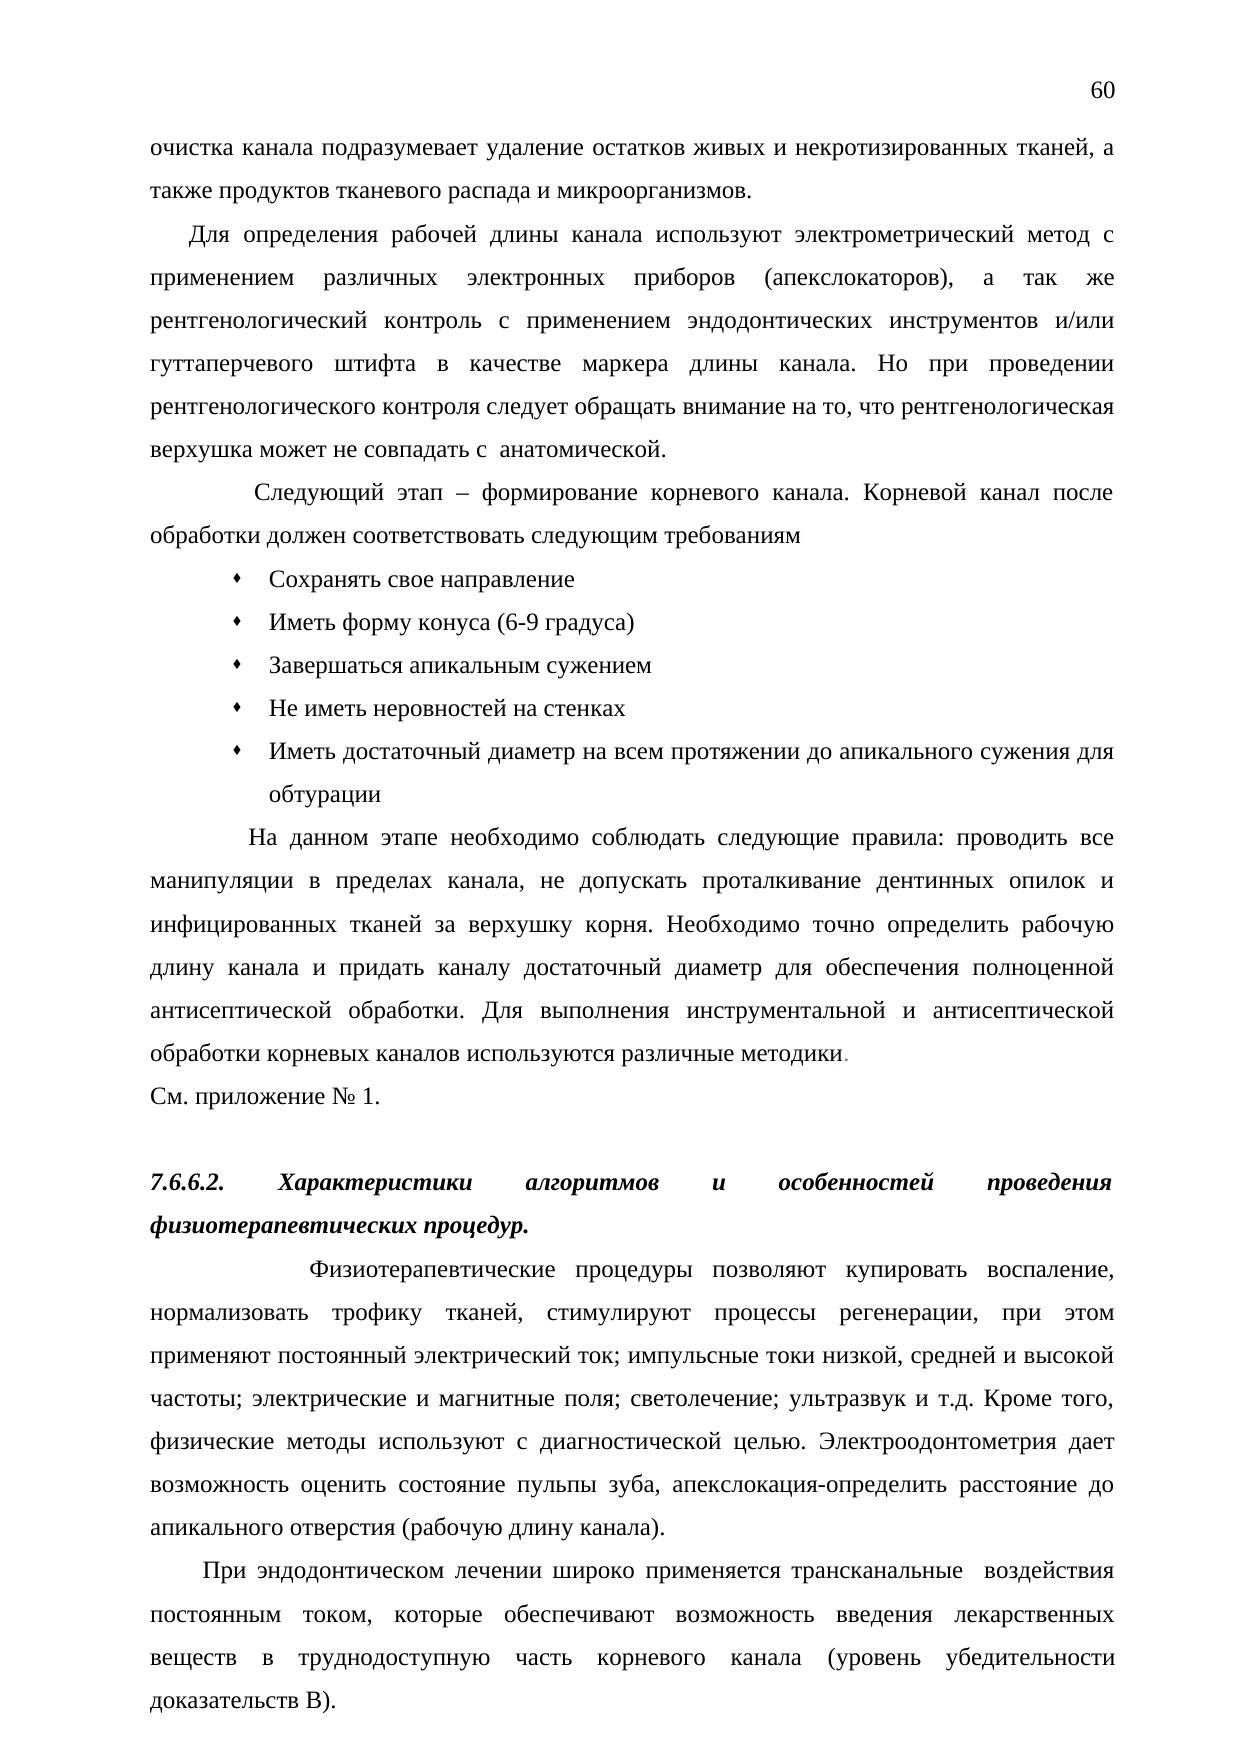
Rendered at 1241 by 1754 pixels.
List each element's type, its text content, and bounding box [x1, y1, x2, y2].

text См. приложение № 1. [150, 1081, 1115, 1110]
list Не иметь неровностей на стенках [231, 693, 1115, 722]
list Иметь форму конуса (6-9 градуса) [231, 607, 1115, 636]
list Завершаться апикальным сужением [231, 650, 1115, 679]
text Следующий этап – формирование корневого канала. Корневой канал после обработки должен соответствовать следующим требованиям [150, 477, 1115, 549]
text При эндодонтическом лечении широко применяется трансканальные воздействия постоянным током, которые обеспечивают возможность введения лекарственных веществ в труднодоступную часть корневого канала (уровень убедительности доказательств В). [150, 1556, 1115, 1714]
text Для определения рабочей длины канала используют электрометрический метод с применением различных электронных приборов (апекслокаторов), а так же рентгенологический контроль с применением эндодонтических инструментов и/или гуттаперчевого штифта в качестве маркера длины канала. Но при проведении рентгенологического контроля следует обращать внимание на то, что рентгенологическая верхушка может не совпадать с анатомической. [150, 219, 1115, 463]
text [150, 132, 1115, 204]
list Сохранять свое направление [231, 564, 1115, 592]
text На данном этапе необходимо соблюдать следующие правила: проводить все манипуляции в пределах канала, не допускать проталкивание дентинных опилок и инфицированных тканей за верхушку корня. Необходимо точно определить рабочую длину канала и придать каналу достаточный диаметр для обеспечения полноценной антисептической обработки. Для выполнения инструментальной и антисептической обработки корневых каналов используются различные методики. [150, 822, 1115, 1067]
text 7.6.6.2. Характеристики алгоритмов и особенностей проведения физиотерапевтических процедур. [150, 1167, 1115, 1239]
list Иметь достаточный диаметр на всем протяжении до апикального сужения для обтурации [231, 736, 1115, 808]
text Физиотерапевтические процедуры позволяют купировать воспаление, нормализовать трофику тканей, стимулируют процессы регенерации, при этом применяют постоянный электрический ток; импульсные токи низкой, средней и высокой частоты; электрические и магнитные поля; светолечение; ультразвук и т.д. Кроме того, физические методы используют с диагностической целью. Электроодонтометрия дает возможность оценить состояние пульпы зуба, апекслокация-определить расстояние до апикального отверстия (рабочую длину канала). [150, 1254, 1115, 1541]
